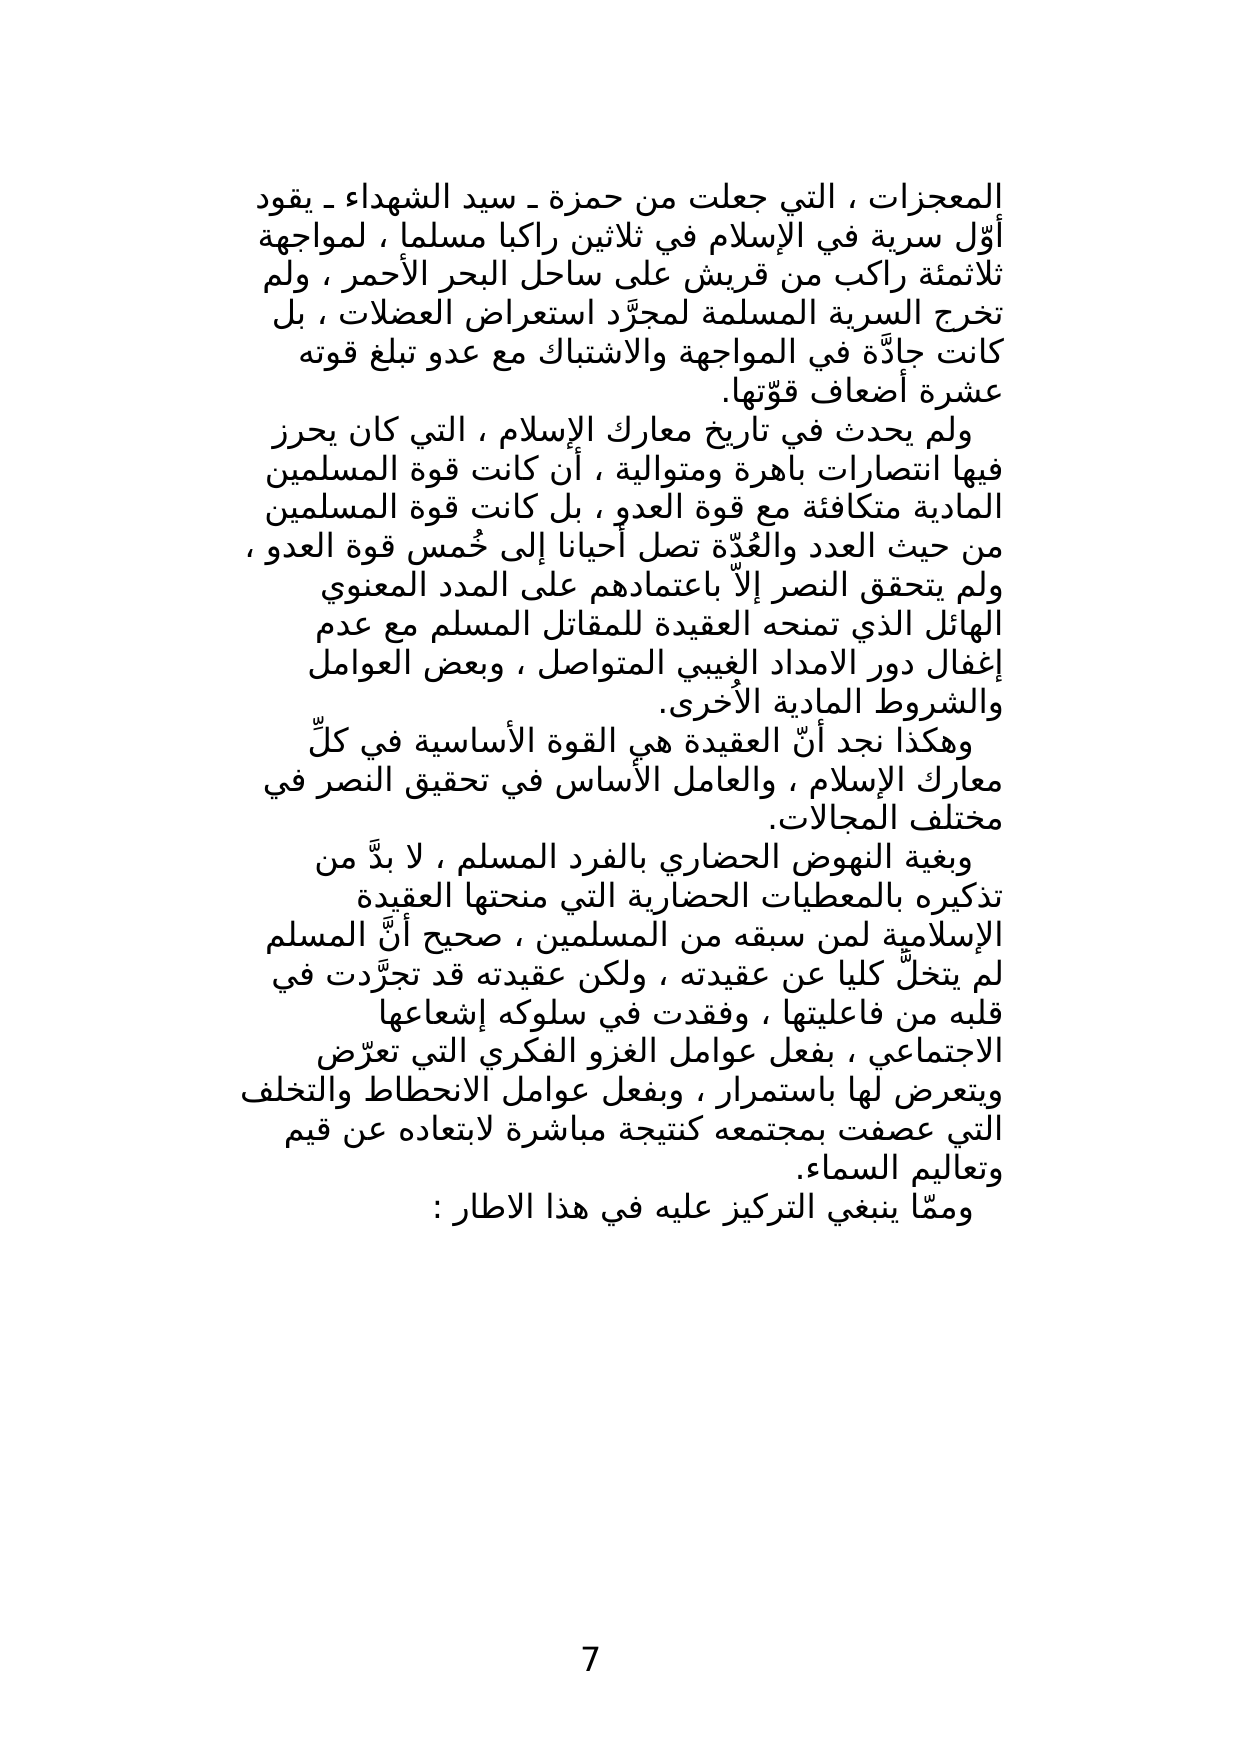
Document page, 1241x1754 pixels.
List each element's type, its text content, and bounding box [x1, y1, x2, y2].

text المعجزات ، التي جعلت من حمزة ـ سيد الشهداء ـ يقود أوّل سرية في الإسلام في ثلاثين راكبا مسلما ، لمواجهة ثلاثمئة راكب من قريش على ساحل البحر الأحمر ، ولم تخرج السرية المسلمة لمجرَّد استعراض العضلات ، بل كانت جادَّة في المواجهة والاشتباك مع عدو تبلغ قوته عشرة أضعاف قوّتها. [236, 177, 1004, 410]
text وممّا ينبغي التركيز عليه في هذا الاطار : [236, 1187, 1004, 1226]
text ولم يحدث في تاريخ معارك الإسلام ، التي كان يحرز فيها انتصارات باهرة ومتوالية ، أن كانت قوة المسلمين المادية متكافئة مع قوة العدو ، بل كانت قوة المسلمين من حيث العدد والعُدّة تصل أحيانا إلى خُمس قوة العدو ، ولم يتحقق النصر إلاّ باعتمادهم على المدد المعنوي الهائل الذي تمنحه العقيدة للمقاتل المسلم مع عدم إغفال دور الامداد الغيبي المتواصل ، وبعض العوامل والشروط المادية الاُخرى. [236, 410, 1004, 721]
text وبغية النهوض الحضاري بالفرد المسلم ، لا بدَّ من تذكيره بالمعطيات الحضارية التي منحتها العقيدة الإسلامية لمن سبقه من المسلمين ، صحيح أنَّ المسلم لم يتخلَّ كليا عن عقيدته ، ولكن عقيدته قد تجرَّدت في قلبه من فاعليتها ، وفقدت في سلوكه إشعاعها الاجتماعي ، بفعل عوامل الغزو الفكري التي تعرّض ويتعرض لها باستمرار ، وبفعل عوامل الانحطاط والتخلف التي عصفت بمجتمعه كنتيجة مباشرة لابتعاده عن قيم وتعاليم السماء. [236, 838, 1004, 1187]
text وهكذا نجد أنّ العقيدة هي القوة الأساسية في كلِّ معارك الإسلام ، والعامل الأساس في تحقيق النصر في مختلف المجالات. [236, 721, 1004, 838]
